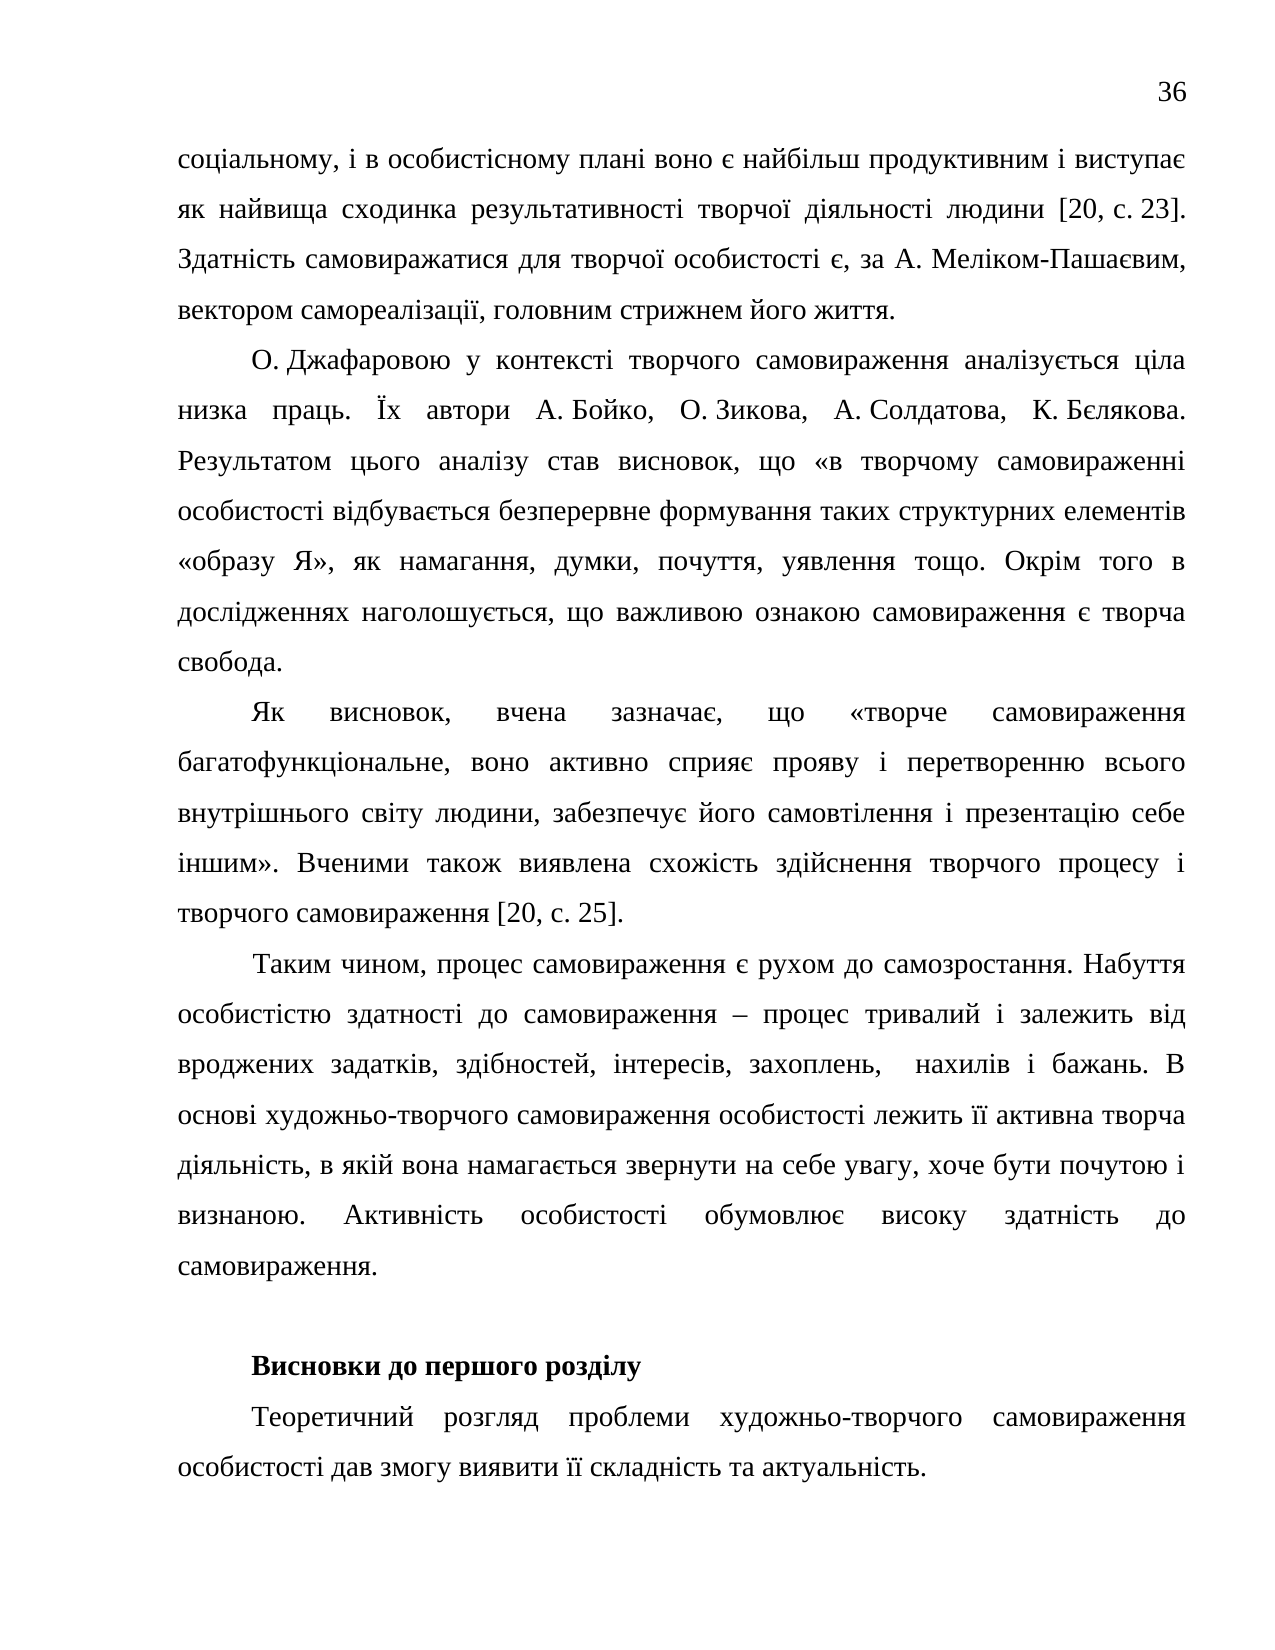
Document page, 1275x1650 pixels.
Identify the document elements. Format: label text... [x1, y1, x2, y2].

list Таким чином, процес самовираження є рухом до самозростання. Набуття особистістю здатності до самовираження – процес тривалий і залежить від вроджених задатків, здібностей, інтересів, захоплень, нахилів і бажань. В основі художньо-творчого самовираження особистості лежить її активна творча діяльність, в якій вона намагається звернути на себе увагу, хоче бути почутою і визнаною. Активність особистості обумовлює високу здатність до самовираження. [177, 946, 1186, 1281]
list Як висновок, вчена зазначає, що «творче самовираження багатофункціональне, воно активно сприяє прояву і перетворенню всього внутрішнього світу людини, забезпечує його самовтілення і презентацію себе іншим». Вченими також виявлена схожість здійснення творчого процесу і творчого самовираження [20, с. 25]. [177, 694, 1186, 929]
text Теоретичний розгляд проблеми художньо-творчого самовираження особистості дав змогу виявити її складність та актуальність. [177, 1399, 1186, 1482]
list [177, 141, 1186, 325]
text Висновки до першого розділу [177, 1348, 1186, 1382]
list О. Джафаровою у контексті творчого самовираження аналізується ціла низка праць. Їх автори А. Бойко, О. Зикова, А. Солдатова, К. Бєлякова. Результатом цього аналізу став висновок, що «в творчому самовираженні особистості відбувається безперервне формування таких структурних елементів «образу Я», як намагання, думки, почуття, уявлення тощо. Окрім того в дослідженнях наголошується, що важливою ознакою самовираження є творча свобода. [177, 342, 1186, 677]
